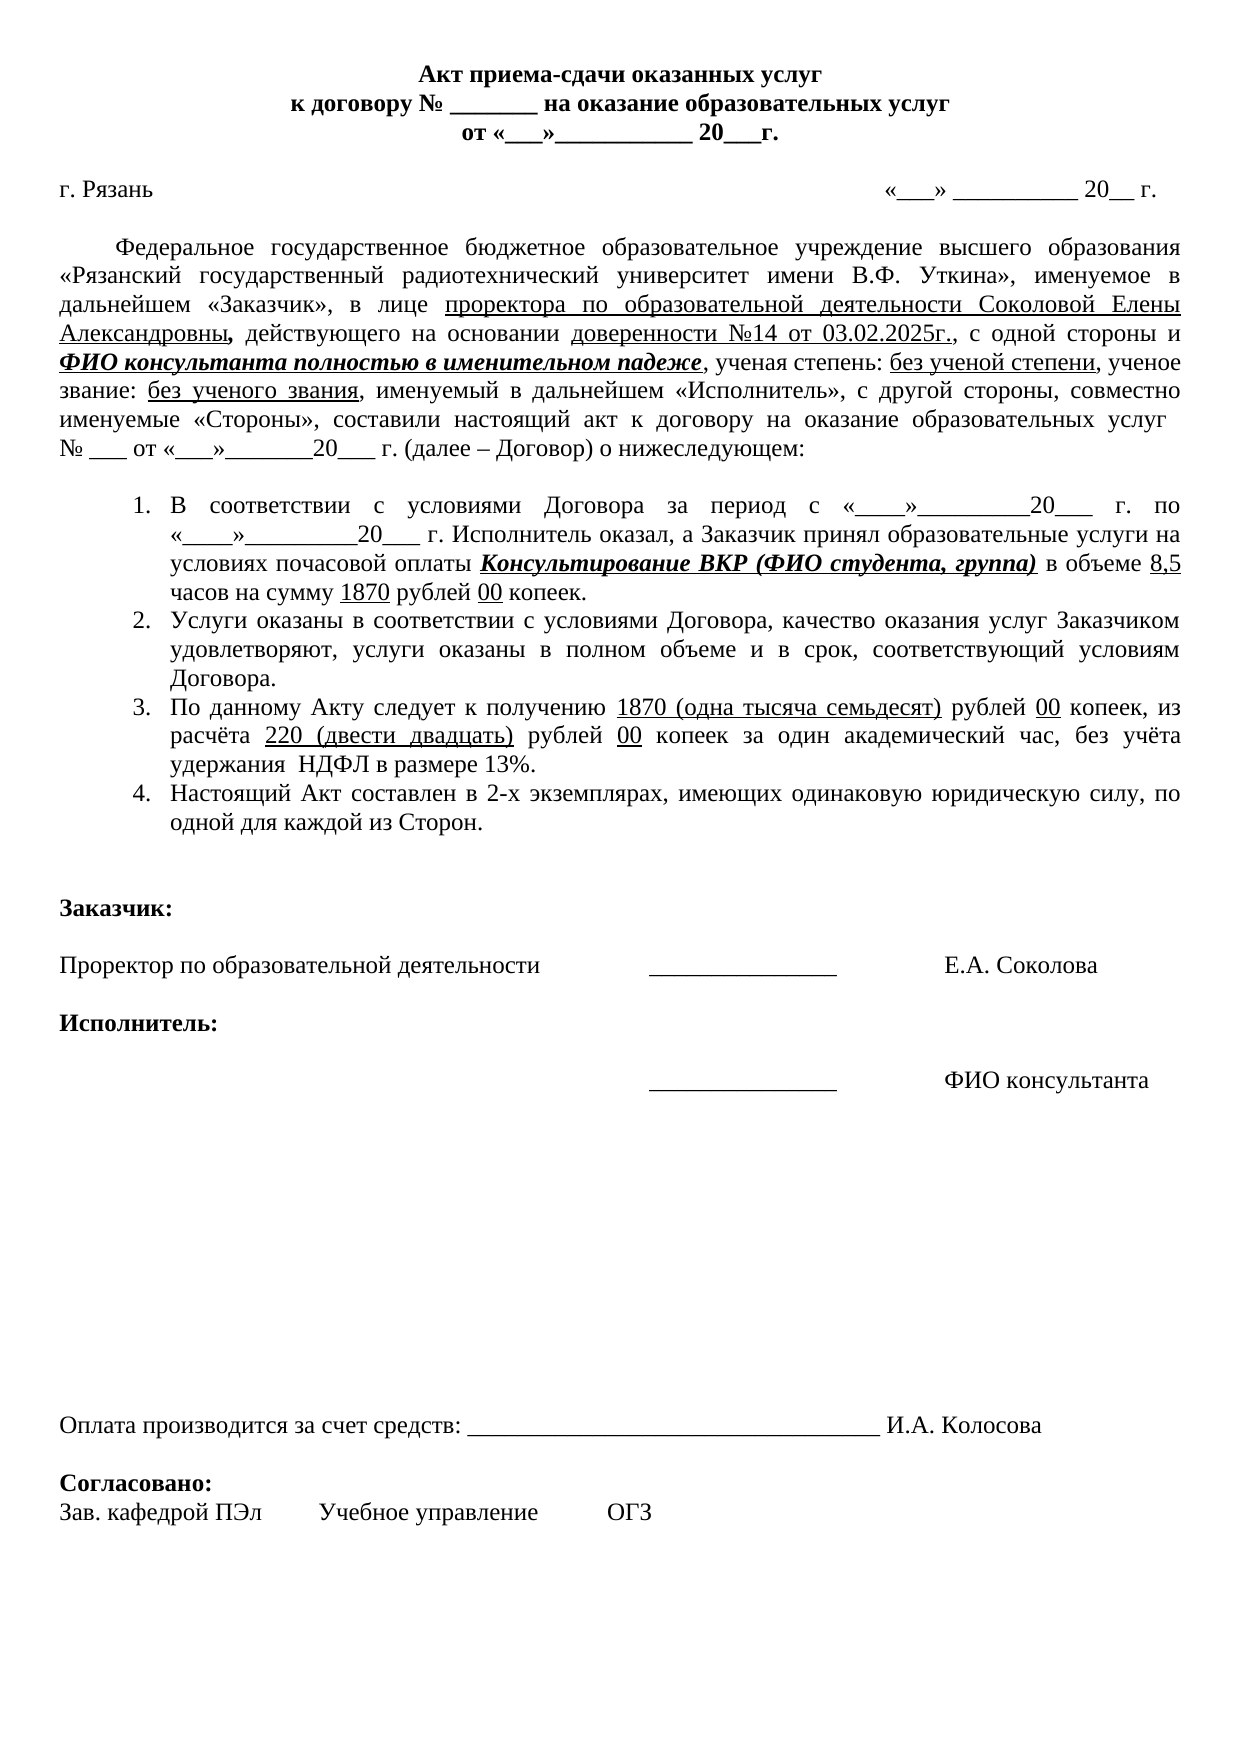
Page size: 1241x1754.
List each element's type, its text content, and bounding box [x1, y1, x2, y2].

text к договору № _______ на оказание образовательных услуг [59, 88, 1181, 117]
text _______________ ФИО консультанта [59, 1065, 1181, 1094]
text от «___»___________ 20___г. [59, 117, 1181, 145]
list По данному Акту следует к получению 1870 (одна тысяча семьдесят) рублей 00 копеек, из расчёта 220 (двести двадцать) рублей 00 копеек за один академический час, без учёта удержания НДФЛ в размере 13%. [132, 692, 1181, 778]
text Зав. кафедрой ПЭл Учебное управление ОГЗ [59, 1497, 1181, 1525]
text Заказчик: [59, 893, 1181, 922]
text Исполнитель: [59, 1008, 1181, 1037]
text Согласовано: [59, 1468, 859, 1497]
list В соответствии с условиями Договора за период с «____»_________20___ г. по «____»_________20___ г. Исполнитель оказал, а Заказчик принял образовательные услуги на условиях почасовой оплаты Консультирование ВКР (ФИО студента, группа) в объеме 8,5 часов на сумму 1870 рублей 00 копеек. [132, 490, 1181, 605]
text Федеральное государственное бюджетное образовательное учреждение высшего образования «Рязанский государственный радиотехнический университет имени В.Ф. Уткина», именуемое в дальнейшем «Заказчик», в лице проректора по образовательной деятельности Соколовой Елены Александровны, действующего на основании доверенности №14 от 03.02.2025г., с одной стороны и ФИО консультанта полностью в именительном падеже, ученая степень: без ученой степени, ученое звание: без ученого звания, именуемый в дальнейшем «Исполнитель», с другой стороны, совместно именуемые «Стороны», составили настоящий акт к договору на оказание образовательных услуг № ___ от «___»_______20___ г. (далее – Договор) о нижеследующем: [59, 232, 1181, 462]
list Настоящий Акт составлен в 2-х экземплярах, имеющих одинаковую юридическую силу, по одной для каждой из Сторон. [132, 778, 1181, 835]
text Оплата производится за счет средств: _________________________________ И.А. Колосова [59, 1410, 1181, 1439]
text г. Рязань «___» __________ 20__ г. [59, 174, 1181, 203]
text Акт приема-сдачи оказанных услуг [59, 59, 1181, 88]
list Услуги оказаны в соответствии с условиями Договора, качество оказания услуг Заказчиком удовлетворяют, услуги оказаны в полном объеме и в срок, соответствующий условиям Договора. [132, 605, 1181, 692]
text Проректор по образовательной деятельности _______________ Е.А. Соколова [59, 950, 1181, 979]
